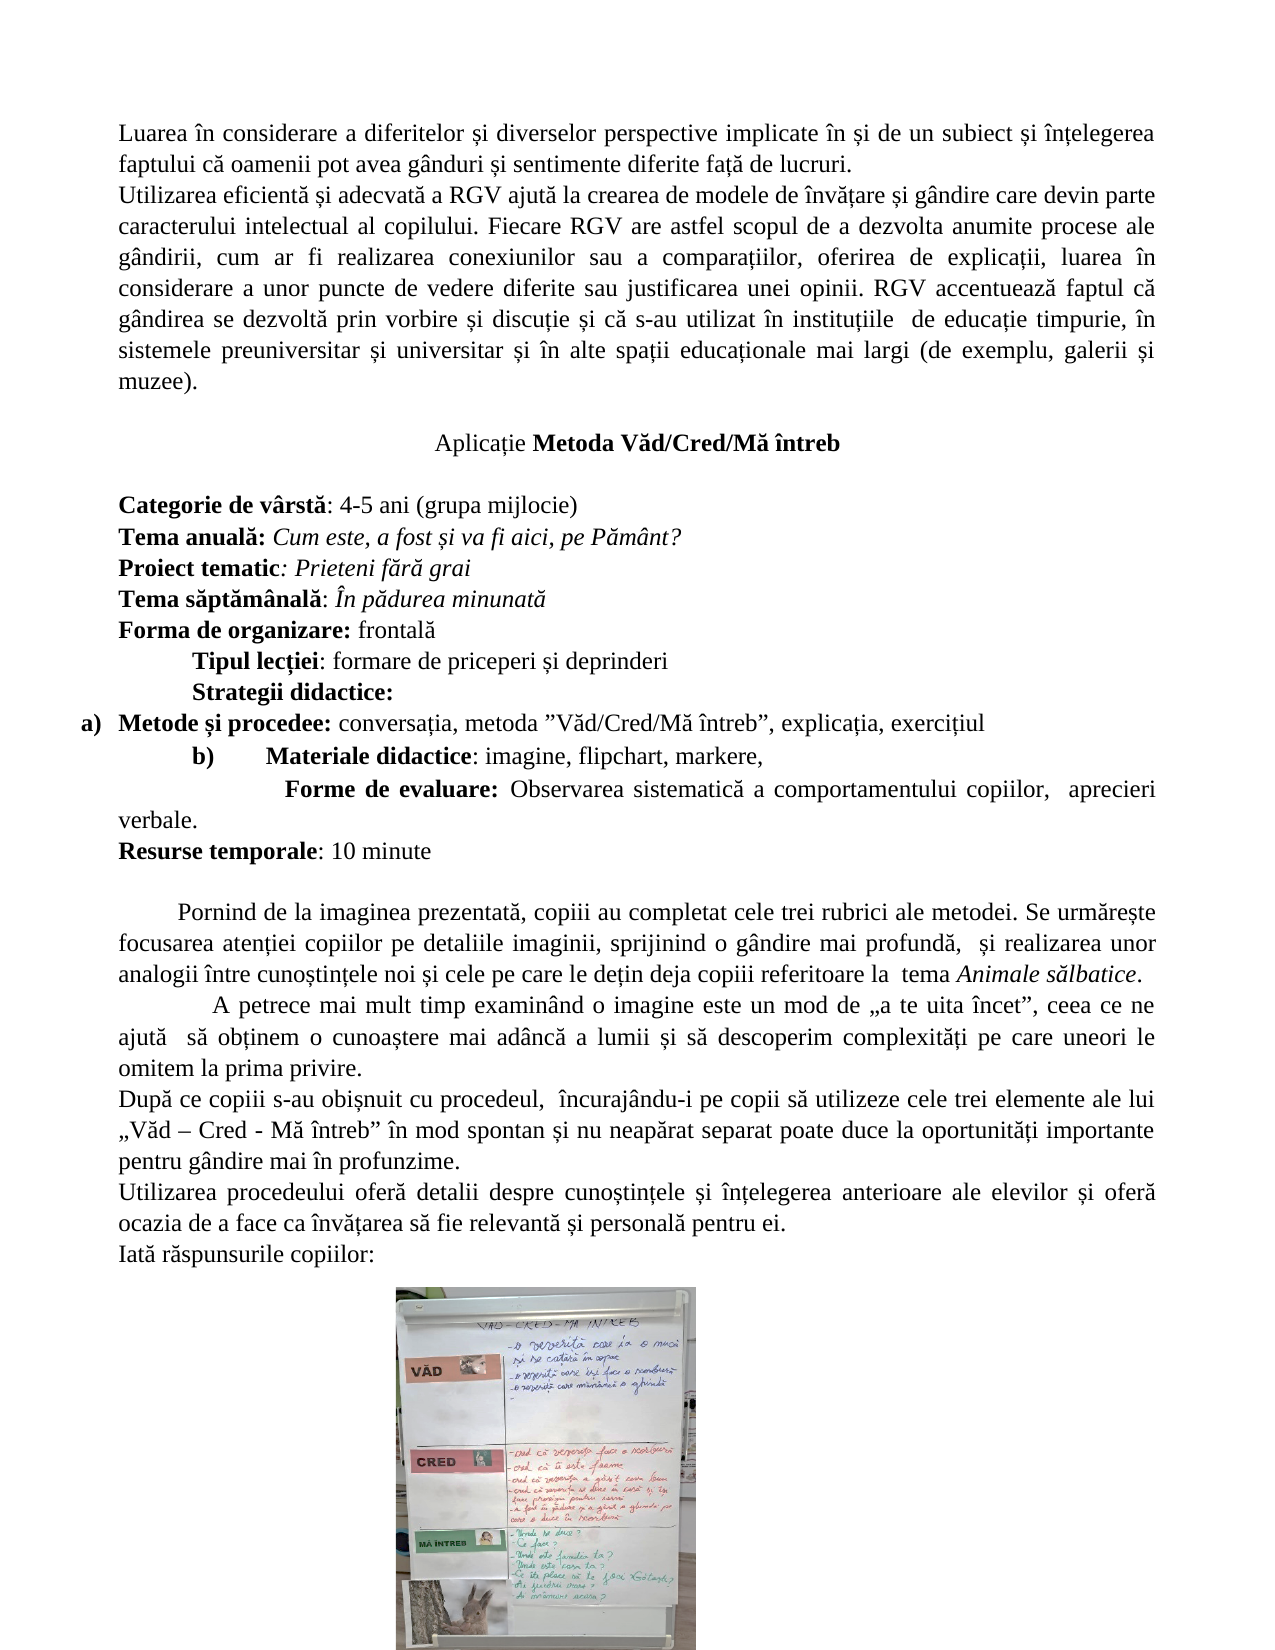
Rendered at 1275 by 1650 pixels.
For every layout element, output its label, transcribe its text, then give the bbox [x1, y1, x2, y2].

list Metode și procedee: conversația, metoda ”Văd/Cred/Mă întreb”, explicația, exercițiul [81, 708, 1157, 737]
picture [395, 1287, 696, 1650]
list Materiale didactice: imagine, flipchart, markere, [118, 741, 1157, 770]
list Luarea în considerare a diferitelor și diverselor perspective implicate în și de un subiect și înțelegerea faptului că oamenii pot avea gânduri și sentimente diferite față de lucruri. [118, 118, 1157, 178]
list Utilizarea procedeului oferă detalii despre cunoștințele și înțelegerea anterioare ale elevilor și oferă ocazia de a face ca învățarea să fie relevantă și personală pentru ei. [118, 1177, 1157, 1237]
list După ce copiii s-au obișnuit cu procedeul, încurajându-i pe copii să utilizeze cele trei elemente ale lui „Văd – Cred - Mă întreb” în mod spontan și nu neapărat separat poate duce la oportunități importante pentru gândire mai în profunzime. [118, 1084, 1157, 1174]
list Aplicație Metoda Văd/Cred/Mă întreb [118, 428, 1157, 457]
text Tipul lecției: formare de priceperi și deprinderi [118, 646, 1157, 674]
list Tema anuală: Cum este, a fost și va fi aici, pe Pământ? [118, 522, 1157, 550]
list Categorie de vârstă: 4-5 ani (grupa mijlocie) [118, 491, 1157, 519]
list Forma de organizare: frontală [118, 615, 1157, 643]
list Tema săptămânală: În pădurea minunată [118, 584, 1157, 612]
list A petrece mai mult timp examinând o imagine este un mod de „a te uita încet”, ceea ce ne ajută să obținem o cunoaștere mai adâncă a lumii și să descoperim complexități pe care uneori le omitem la prima privire. [118, 991, 1157, 1081]
list Iată răspunsurile copiilor: [118, 1239, 1157, 1268]
list Forme de evaluare: Observarea sistematică a comportamentului copiilor, aprecieri verbale. [118, 774, 1157, 834]
text Strategii didactice: [118, 677, 1157, 706]
list Proiect tematic: Prieteni fără grai [118, 553, 1157, 581]
list Utilizarea eficientă și adecvată a RGV ajută la crearea de modele de învățare și gândire care devin parte caracterului intelectual al copilului. Fiecare RGV are astfel scopul de a dezvolta anumite procese ale gândirii, cum ar fi realizarea conexiunilor sau a comparațiilor, oferirea de explicații, luarea în considerare a unor puncte de vedere diferite sau justificarea unei opinii. RGV accentuează faptul că gândirea se dezvoltă prin vorbire și discuție și că s-au utilizat în instituțiile de educație timpurie, în sistemele preuniversitar și universitar și în alte spații educaționale mai largi (de exemplu, galerii și muzee). [118, 180, 1157, 395]
list Pornind de la imaginea prezentată, copiii au completat cele trei rubrici ale metodei. Se urmărește focusarea atenției copiilor pe detaliile imaginii, sprijinind o gândire mai profundă, și realizarea unor analogii între cunoștințele noi și cele pe care le dețin deja copiii referitoare la tema Animale sălbatice. [59, 897, 1157, 988]
list Resurse temporale: 10 minute [118, 836, 1157, 865]
